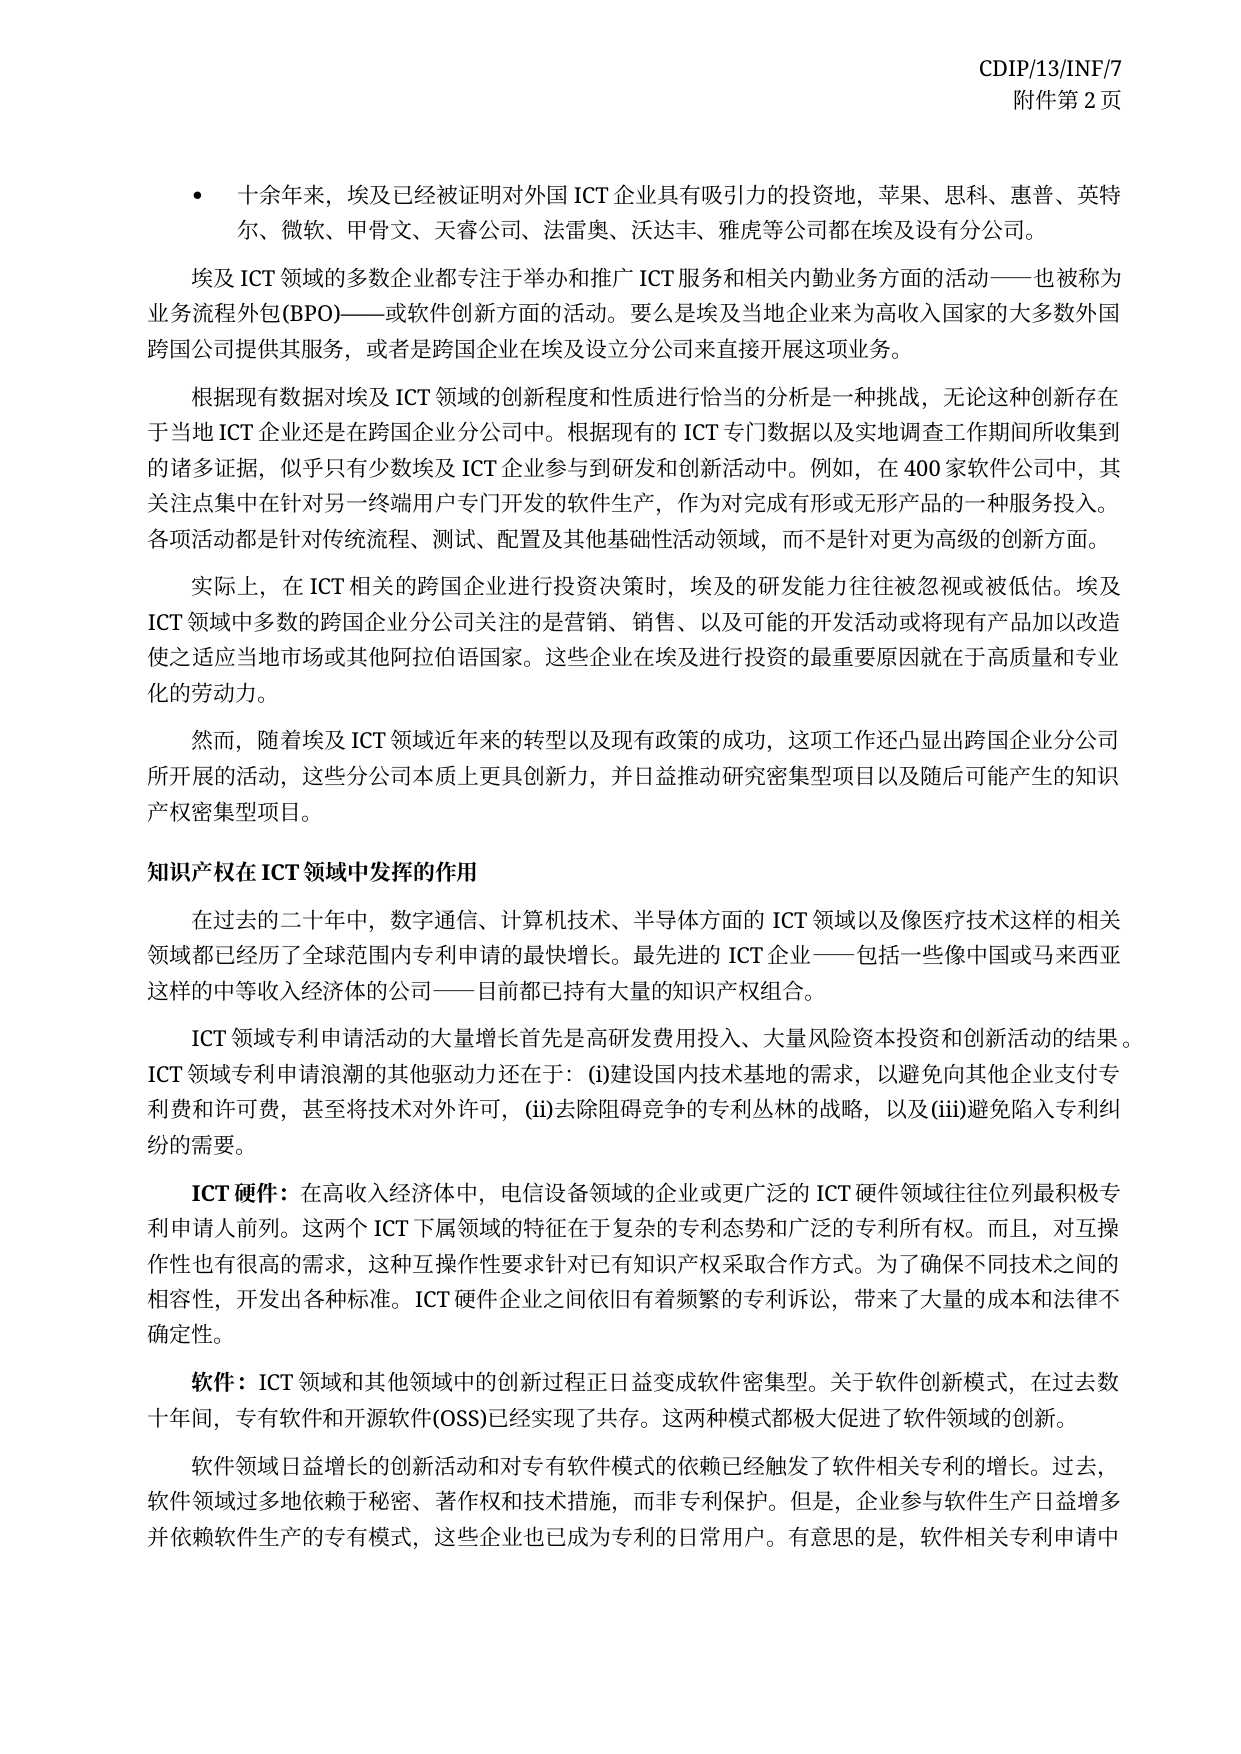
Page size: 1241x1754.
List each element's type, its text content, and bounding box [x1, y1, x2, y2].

text 软件：ICT领域和其他领域中的创新过程正日益变成软件密集型。关于软件创新模式，在过去数十年间，专有软件和开源软件(OSS)已经实现了共存。这两种模式都极大促进了软件领域的创新。 [148, 1362, 1122, 1432]
text 在过去的二十年中，数字通信、计算机技术、半导体方面的ICT领域以及像医疗技术这样的相关领域都已经历了全球范围内专利申请的最快增长。最先进的ICT企业——包括一些像中国或马来西亚这样的中等收入经济体的公司——目前都已持有大量的知识产权组合。 [148, 899, 1122, 1005]
text ICT硬件：在高收入经济体中，电信设备领域的企业或更广泛的ICT硬件领域往往位列最积极专利申请人前列。这两个ICT下属领域的特征在于复杂的专利态势和广泛的专利所有权。而且，对互操作性也有很高的需求，这种互操作性要求针对已有知识产权采取合作方式。为了确保不同技术之间的相容性，开发出各种标准。ICT硬件企业之间依旧有着频繁的专利诉讼，带来了大量的成本和法律不确定性。 [148, 1172, 1122, 1349]
text 埃及ICT领域的多数企业都专注于举办和推广ICT服务和相关内勤业务方面的活动——也被称为业务流程外包(BPO)——或软件创新方面的活动。要么是埃及当地企业来为高收入国家的大多数外国跨国公司提供其服务，或者是跨国企业在埃及设立分公司来直接开展这项业务。 [148, 257, 1122, 364]
text ICT领域专利申请活动的大量增长首先是高研发费用投入、大量风险资本投资和创新活动的结果。ICT领域专利申请浪潮的其他驱动力还在于：(i)建设国内技术基地的需求，以避免向其他企业支付专利费和许可费，甚至将技术对外许可，(ii)去除阻碍竞争的专利丛林的战略，以及(iii)避免陷入专利纠纷的需要。 [148, 1018, 1122, 1159]
text 实际上，在ICT相关的跨国企业进行投资决策时，埃及的研发能力往往被忽视或被低估。埃及ICT领域中多数的跨国企业分公司关注的是营销、销售、以及可能的开发活动或将现有产品加以改造使之适应当地市场或其他阿拉伯语国家。这些企业在埃及进行投资的最重要原因就在于高质量和专业化的劳动力。 [148, 566, 1122, 707]
text 知识产权在ICT领域中发挥的作用 [148, 851, 1122, 887]
text 根据现有数据对埃及ICT领域的创新程度和性质进行恰当的分析是一种挑战，无论这种创新存在于当地ICT企业还是在跨国企业分公司中。根据现有的ICT专门数据以及实地调查工作期间所收集到的诸多证据，似乎只有少数埃及ICT企业参与到研发和创新活动中。例如，在400家软件公司中，其关注点集中在针对另一终端用户专门开发的软件生产，作为对完成有形或无形产品的一种服务投入。各项活动都是针对传统流程、测试、配置及其他基础性活动领域，而不是针对更为高级的创新方面。 [148, 376, 1122, 553]
list 十余年来，埃及已经被证明对外国ICT企业具有吸引力的投资地，苹果、思科、惠普、英特尔、微软、甲骨文、天睿公司、法雷奥、沃达丰、雅虎等公司都在埃及设有分公司。 [193, 174, 1122, 245]
text 然而，随着埃及ICT领域近年来的转型以及现有政策的成功，这项工作还凸显出跨国企业分公司所开展的活动，这些分公司本质上更具创新力，并日益推动研究密集型项目以及随后可能产生的知识产权密集型项目。 [148, 720, 1122, 826]
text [148, 1445, 1122, 1551]
